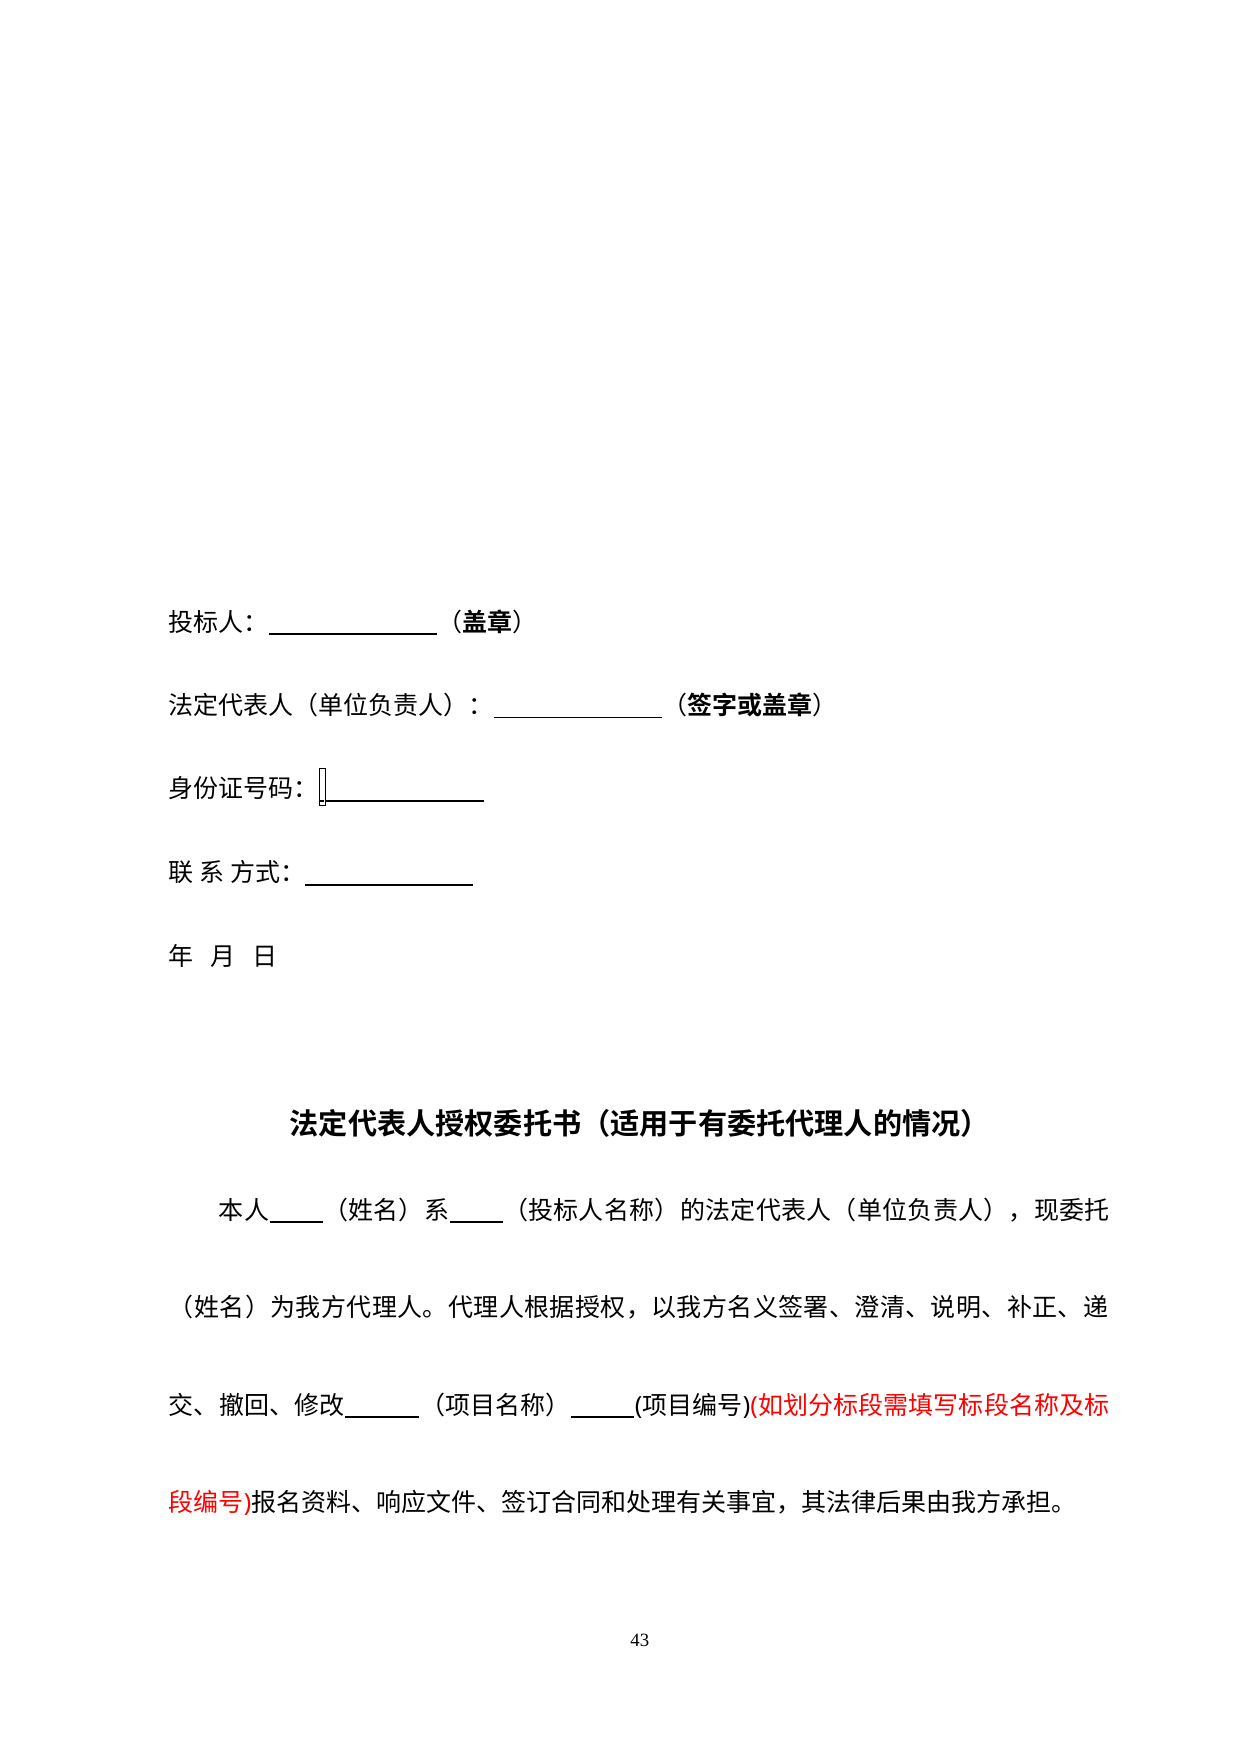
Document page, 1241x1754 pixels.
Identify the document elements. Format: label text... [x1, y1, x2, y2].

text 本人 （姓名）系 （投标人名称）的法定代表人（单位负责人），现委托 （姓名）为我方代理人。代理人根据授权，以我方名义签署、澄清、说明、补正、递交、撤回、修改 （项目名称） (项目编号)(如划分标段需填写标段名称及标段编号)报名资料、响应文件、签订合同和处理有关事宜，其法律后果由我方承担。 [169, 1176, 1110, 1533]
text 联 系 方式： [169, 838, 1110, 903]
text 法定代表人授权委托书（适用于有委托代理人的情况） [169, 1089, 1110, 1154]
text 年 月 日 [169, 922, 1110, 987]
text 身份证号码： [169, 754, 1110, 819]
text 投标人： （盖章） [169, 588, 1110, 653]
text 法定代表人（单位负责人）： （签字或盖章） [169, 671, 1110, 736]
